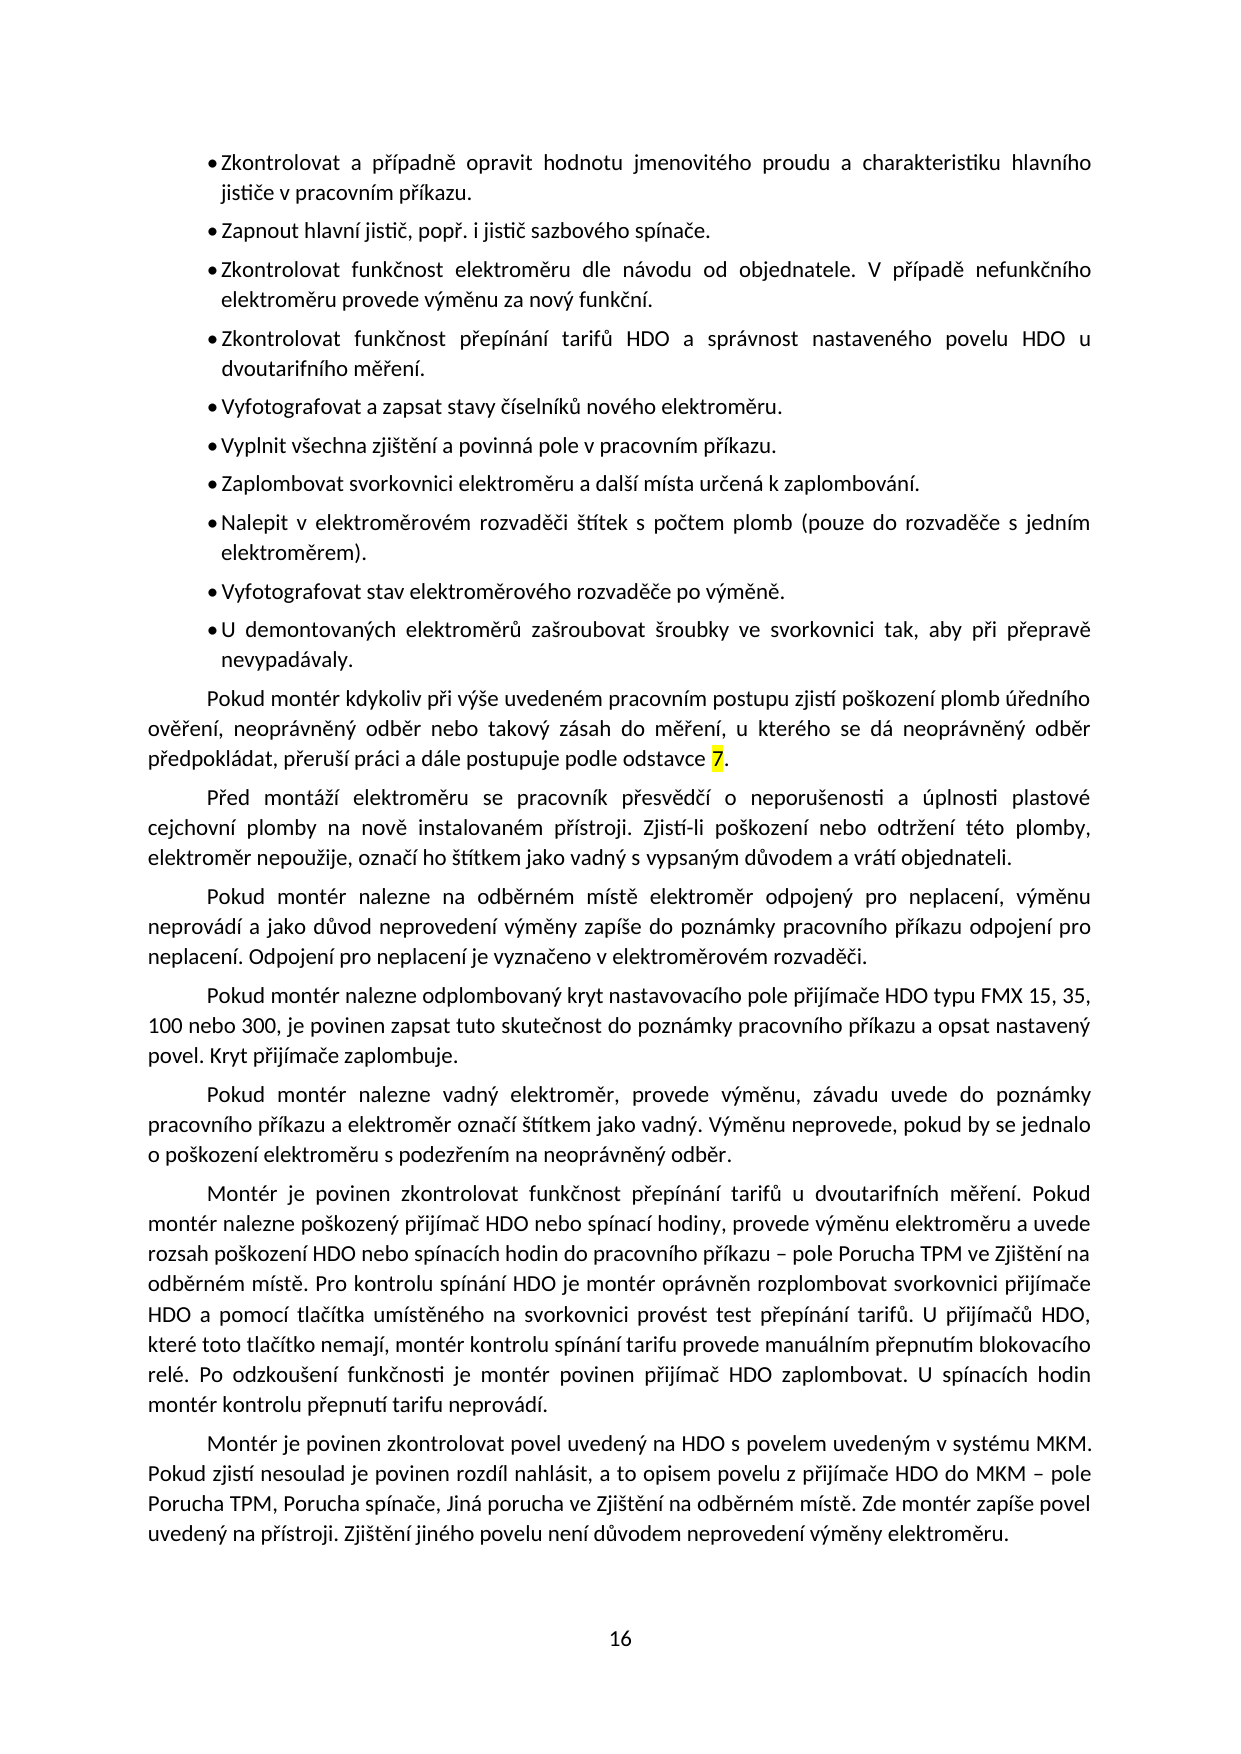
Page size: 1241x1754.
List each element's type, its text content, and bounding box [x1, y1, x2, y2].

text • Zaplombovat svorkovnici elektroměru a další místa určená k zaplombování. [148, 469, 1093, 497]
text Pokud montér nalezne vadný elektroměr, provede výměnu, závadu uvede do poznámky pracovního příkazu a elektroměr označí štítkem jako vadný. Výměnu neprovede, pokud by se jednalo o poškození elektroměru s podezřením na neoprávněný odběr. [148, 1080, 1093, 1168]
text • Zkontrolovat a případně opravit hodnotu jmenovitého proudu a charakteristiku hlavního jističe v pracovním příkazu. [207, 148, 1093, 206]
text Pokud montér kdykoliv při výše uvedeném pracovním postupu zjistí poškození plomb úředního ověření, neoprávněný odběr nebo takový zásah do měření, u kterého se dá neoprávněný odběr předpokládat, přeruší práci a dále postupuje podle odstavce 7. [148, 684, 1093, 772]
text Montér je povinen zkontrolovat funkčnost přepínání tarifů u dvoutarifních měření. Pokud montér nalezne poškozený přijímač HDO nebo spínací hodiny, provede výměnu elektroměru a uvede rozsah poškození HDO nebo spínacích hodin do pracovního příkazu – pole Porucha TPM ve Zjištění na odběrném místě. Pro kontrolu spínání HDO je montér oprávněn rozplombovat svorkovnici přijímače HDO a pomocí tlačítka umístěného na svorkovnici provést test přepínání tarifů. U přijímačů HDO, které toto tlačítko nemají, montér kontrolu spínání tarifu provede manuálním přepnutím blokovacího relé. Po odzkoušení funkčnosti je montér povinen přijímač HDO zaplombovat. U spínacích hodin montér kontrolu přepnutí tarifu neprovádí. [148, 1179, 1093, 1418]
text Pokud montér nalezne odplombovaný kryt nastavovacího pole přijímače HDO typu FMX 15, 35, 100 nebo 300, je povinen zapsat tuto skutečnost do poznámky pracovního příkazu a opsat nastavený povel. Kryt přijímače zaplombuje. [148, 981, 1093, 1069]
text • Vyfotografovat stav elektroměrového rozvaděče po výměně. [148, 577, 1093, 605]
text Montér je povinen zkontrolovat povel uvedený na HDO s povelem uvedeným v systému MKM. Pokud zjistí nesoulad je povinen rozdíl nahlásit, a to opisem povelu z přijímače HDO do MKM – pole Porucha TPM, Porucha spínače, Jiná porucha ve Zjištění na odběrném místě. Zde montér zapíše povel uvedený na přístroji. Zjištění jiného povelu není důvodem neprovedení výměny elektroměru. [148, 1429, 1093, 1547]
text Před montáží elektroměru se pracovník přesvědčí o neporušenosti a úplnosti plastové cejchovní plomby na nově instalovaném přístroji. Zjistí-li poškození nebo odtržení této plomby, elektroměr nepoužije, označí ho štítkem jako vadný s vypsaným důvodem a vrátí objednateli. [148, 783, 1093, 871]
text • Zkontrolovat funkčnost elektroměru dle návodu od objednatele. V případě nefunkčního elektroměru provede výměnu za nový funkční. [207, 255, 1093, 313]
text • Nalepit v elektroměrovém rozvaděči štítek s počtem plomb (pouze do rozvaděče s jedním elektroměrem). [207, 508, 1093, 566]
text • U demontovaných elektroměrů zašroubovat šroubky ve svorkovnici tak, aby při přepravě nevypadávaly. [207, 615, 1093, 673]
text • Vyplnit všechna zjištění a povinná pole v pracovním příkazu. [207, 431, 1093, 459]
text • Vyfotografovat a zapsat stavy číselníků nového elektroměru. [148, 392, 1093, 420]
text • Zapnout hlavní jistič, popř. i jistič sazbového spínače. [148, 216, 1093, 244]
text • Zkontrolovat funkčnost přepínání tarifů HDO a správnost nastaveného povelu HDO u dvoutarifního měření. [207, 324, 1093, 382]
text Pokud montér nalezne na odběrném místě elektroměr odpojený pro neplacení, výměnu neprovádí a jako důvod neprovedení výměny zapíše do poznámky pracovního příkazu odpojení pro neplacení. Odpojení pro neplacení je vyznačeno v elektroměrovém rozvaděči. [148, 882, 1093, 970]
